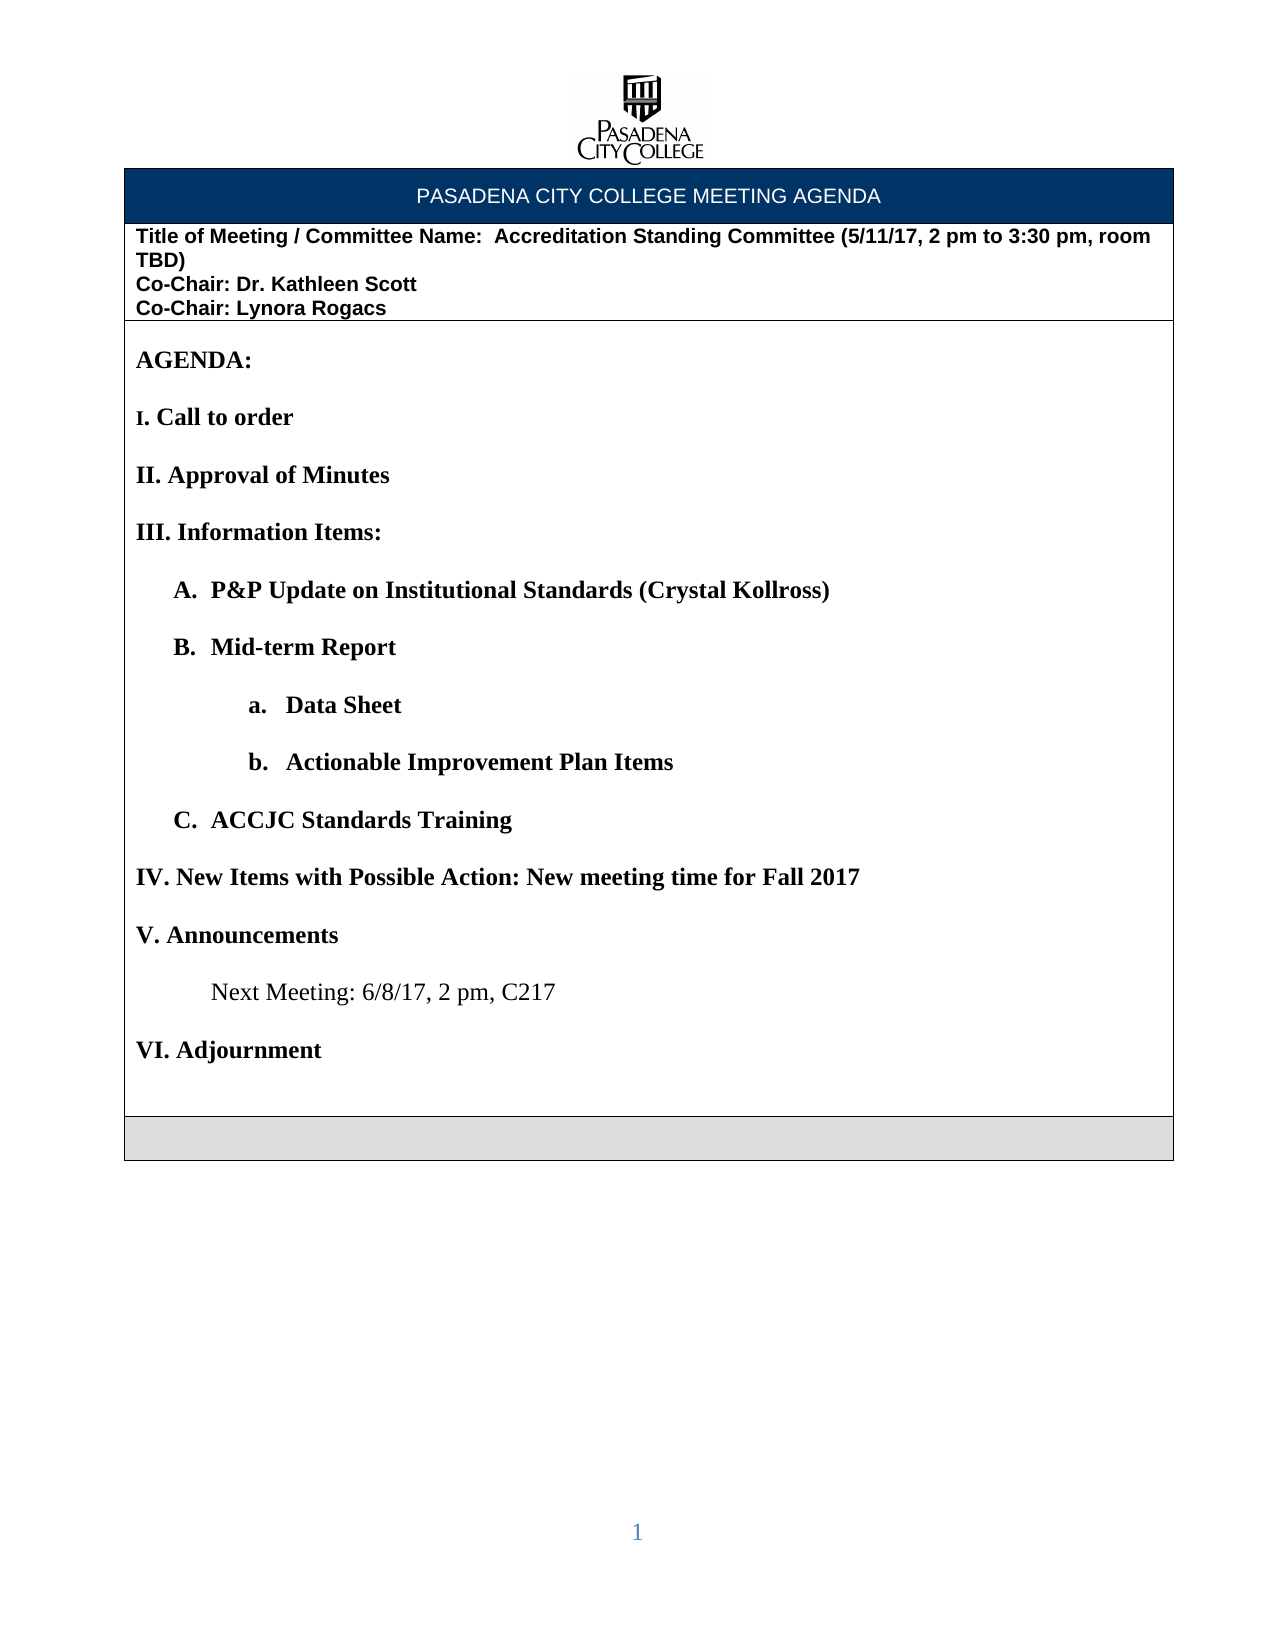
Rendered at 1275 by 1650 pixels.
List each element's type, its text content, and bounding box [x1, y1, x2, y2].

table_cell [125, 1117, 1173, 1160]
table_cell Title of Meeting / Committee Name: Accreditation Standing Committee (5/11/17, 2 pm to 3:30 pm, room TBD) Co-Chair: Dr. Kathleen Scott Co-Chair: Lynora Rogacs [125, 224, 1173, 320]
picture [568, 75, 707, 168]
table_header PASADENA CITY COLLEGE MEETING AGENDA [125, 169, 1173, 223]
table_cell AGENDA: I. Call to order II. Approval of Minutes III. Information Items: P&P Update on Institutional Standards (Crystal Kollross) Mid-term Report Data Sheet Actionable Improvement Plan Items ACCJC Standards Training IV. New Items with Possible Action: New meeting time for Fall 2017 V. Announcements Next Meeting: 6/8/17, 2 pm, C217 VI. Adjournment [125, 321, 1173, 1116]
